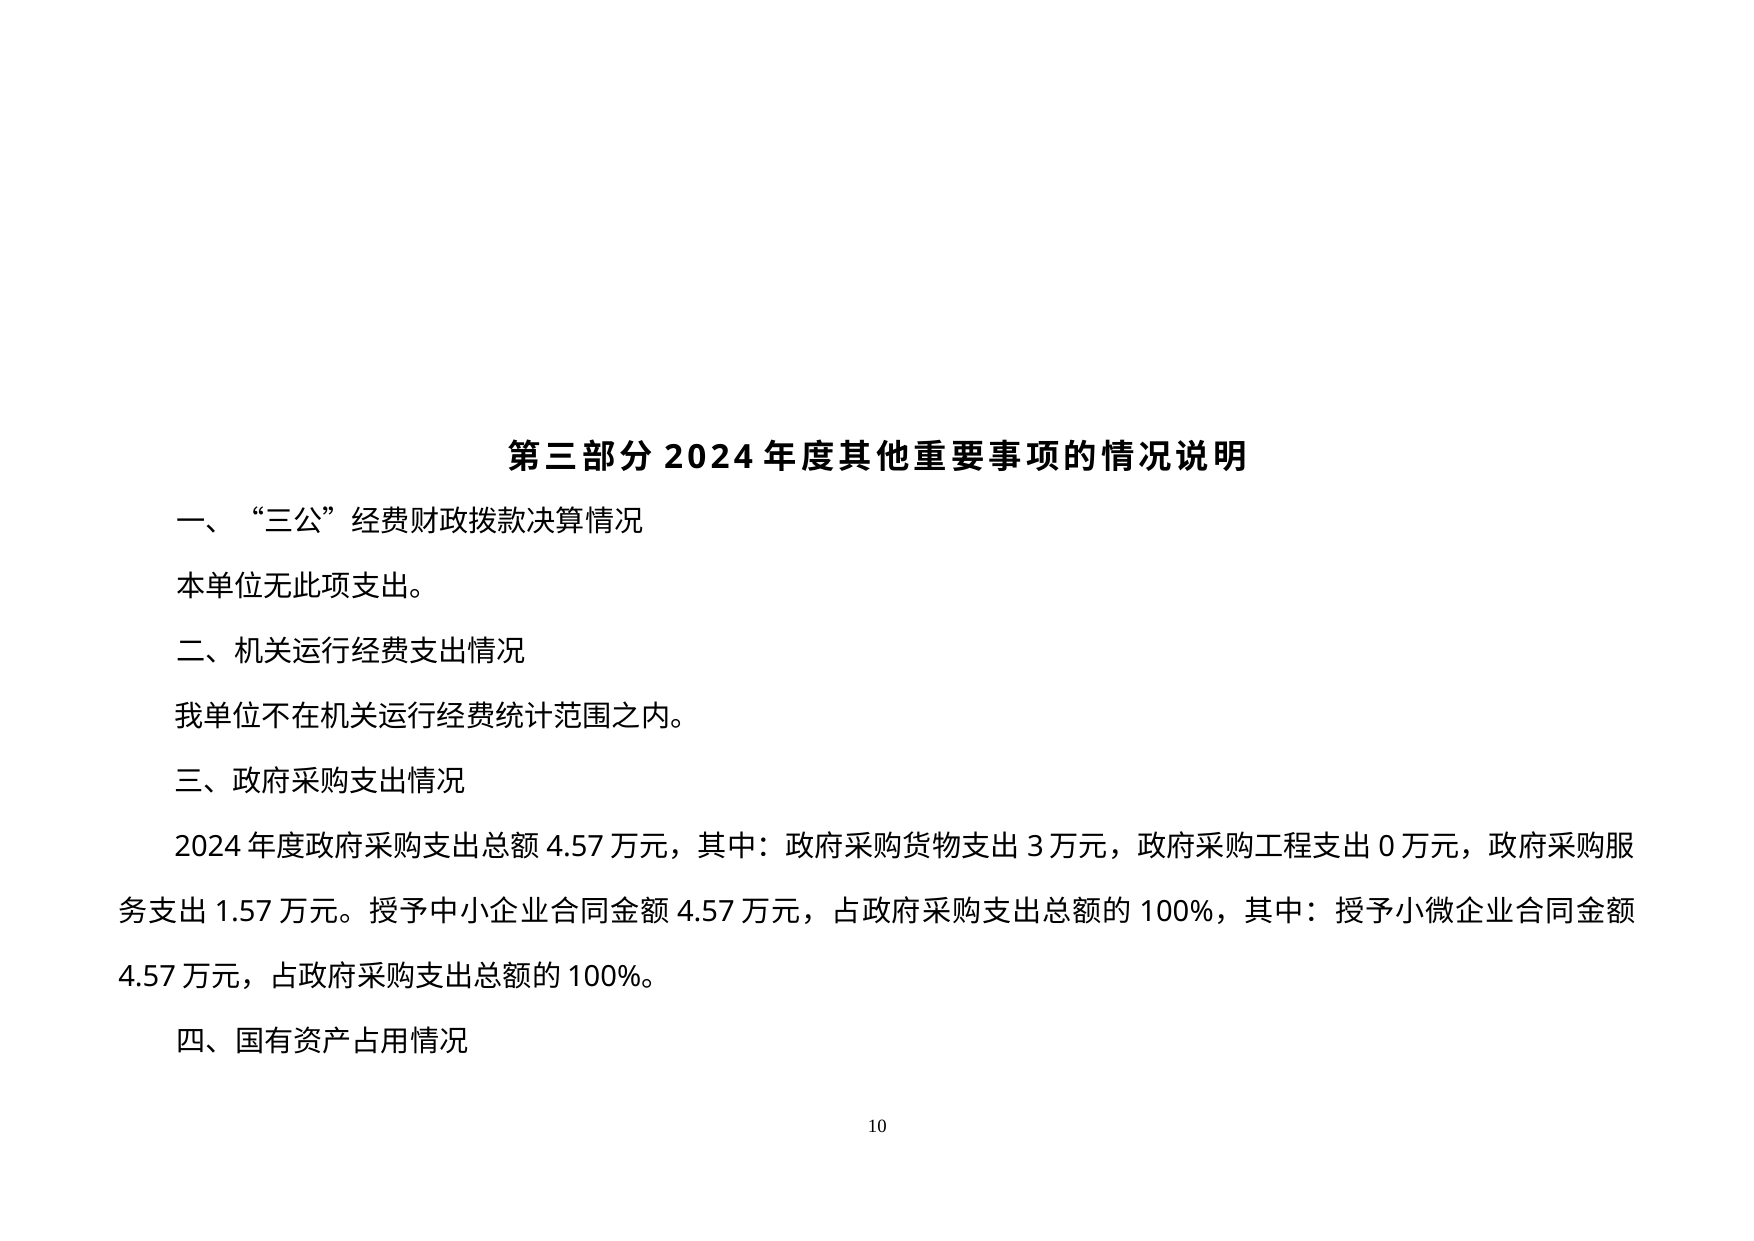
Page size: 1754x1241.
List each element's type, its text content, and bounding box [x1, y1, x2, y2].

text 二、机关运行经费支出情况 [118, 617, 1636, 682]
text 本单位无此项支出。 [118, 552, 1636, 617]
text 第三部分2024年度其他重要事项的情况说明 [118, 422, 1636, 487]
text 2024年度政府采购支出总额4.57万元，其中：政府采购货物支出3万元，政府采购工程支出0万元，政府采购服务支出1.57万元。授予中小企业合同金额4.57万元，占政府采购支出总额的100%，其中：授予小微企业合同金额4.57万元，占政府采购支出总额的100%。 [118, 812, 1636, 1007]
text 一、“三公”经费财政拨款决算情况 [118, 487, 1636, 552]
text 我单位不在机关运行经费统计范围之内。 [118, 682, 1636, 747]
text 四、国有资产占用情况 [118, 1007, 1636, 1072]
text 三、政府采购支出情况 [118, 747, 1636, 812]
